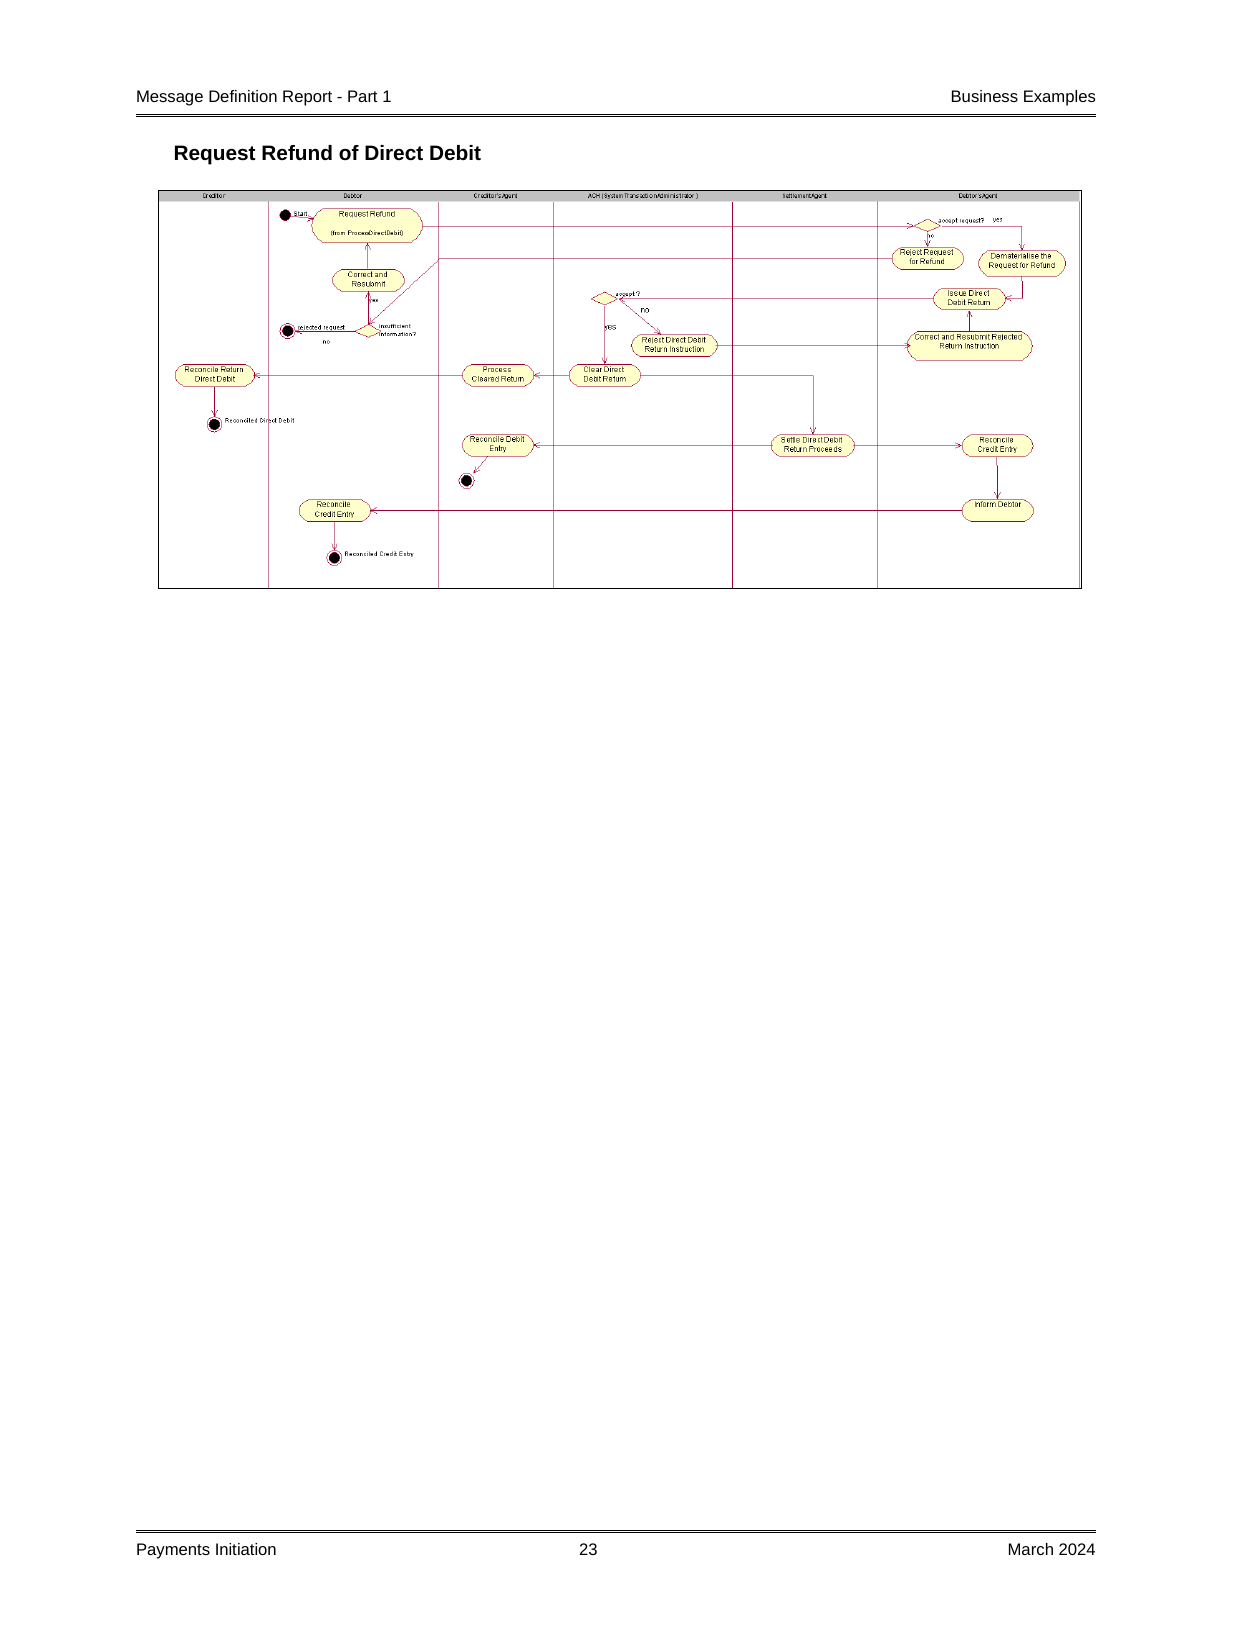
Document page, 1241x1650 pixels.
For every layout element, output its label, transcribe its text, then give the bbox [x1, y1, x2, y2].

picture [159, 191, 1081, 588]
text Request Refund of Direct Debit [173, 141, 1104, 164]
